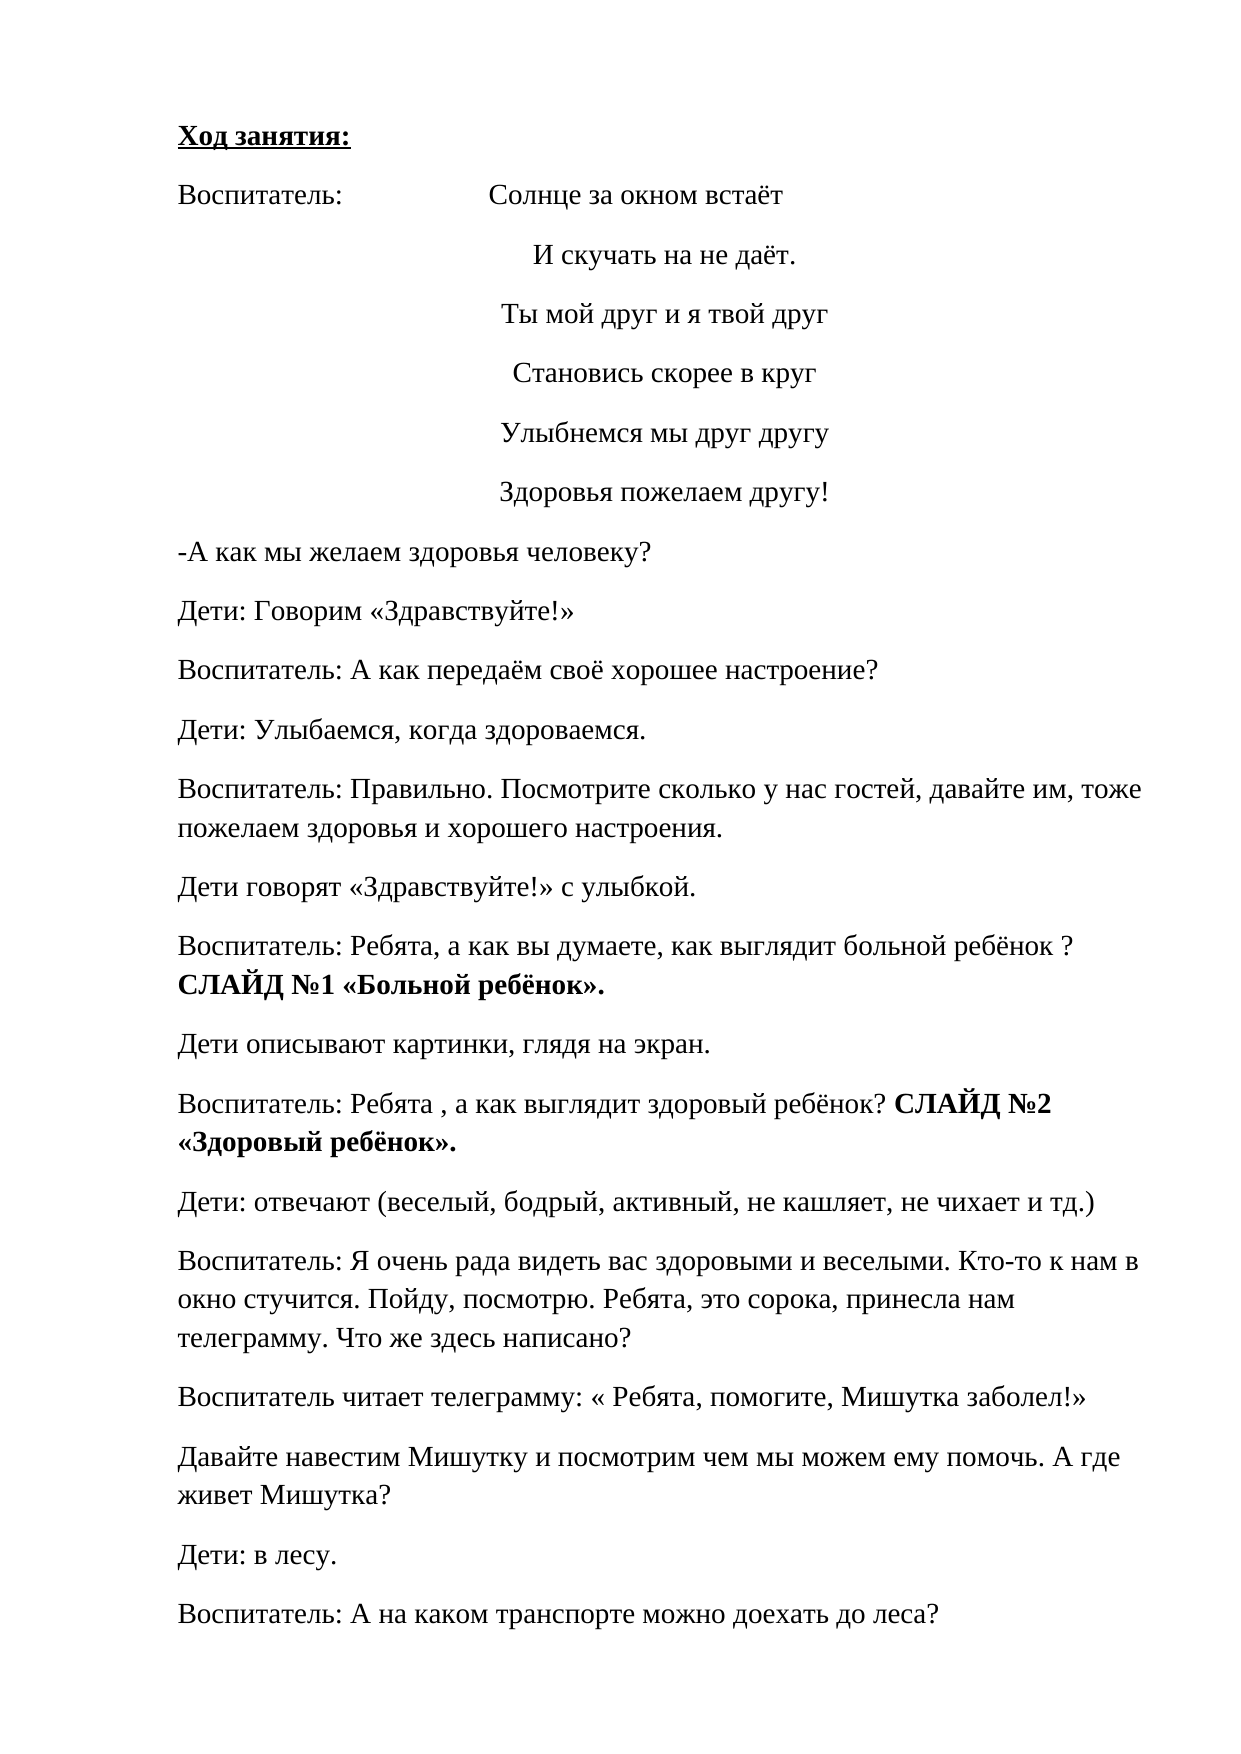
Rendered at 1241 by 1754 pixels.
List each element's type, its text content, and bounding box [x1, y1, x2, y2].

text Воспитатель: Правильно. Посмотрите сколько у нас гостей, давайте им, тоже пожелаем здоровья и хорошего настроения. [177, 771, 1152, 843]
text Дети: отвечают (веселый, бодрый, активный, не кашляет, не чихает и тд.) [177, 1184, 1152, 1217]
text Становись скорее в круг [177, 356, 1152, 389]
text -А как мы желаем здоровья человеку? [177, 534, 1152, 567]
text И скучать на не даёт. [177, 237, 1152, 270]
text Воспитатель: Я очень рада видеть вас здоровыми и веселыми. Кто-то к нам в окно стучится. Пойду, посмотрю. Ребята, это сорока, принесла нам телеграмму. Что же здесь написано? [177, 1243, 1152, 1354]
text Воспитатель: А на каком транспорте можно доехать до леса? [177, 1596, 1152, 1630]
text Дети говорят «Здравствуйте!» с улыбкой. [177, 869, 1152, 903]
text Ты мой друг и я твой друг [177, 296, 1152, 330]
text Воспитатель: Солнце за окном встаёт [177, 177, 1152, 211]
text Дети: Улыбаемся, когда здороваемся. [177, 712, 1152, 745]
text Дети: в лесу. [177, 1537, 1152, 1570]
text Воспитатель читает телеграмму: « Ребята, помогите, Мишутка заболел!» [177, 1379, 1152, 1413]
text Дети: Говорим «Здравствуйте!» [177, 593, 1152, 627]
text Ход занятия: [177, 118, 1152, 152]
text Давайте навестим Мишутку и посмотрим чем мы можем ему помочь. А где живет Мишутка? [177, 1439, 1152, 1511]
text Здоровья пожелаем другу! [177, 474, 1152, 508]
text Воспитатель: Ребята , а как выглядит здоровый ребёнок? СЛАЙД №2 «Здоровый ребёнок». [177, 1086, 1152, 1158]
text Воспитатель: Ребята, а как вы думаете, как выглядит больной ребёнок ? СЛАЙД №1 «Больной ребёнок». [177, 928, 1152, 1001]
text Воспитатель: А как передаём своё хорошее настроение? [177, 652, 1152, 686]
text Дети описывают картинки, глядя на экран. [177, 1026, 1152, 1060]
text Улыбнемся мы друг другу [177, 415, 1152, 448]
